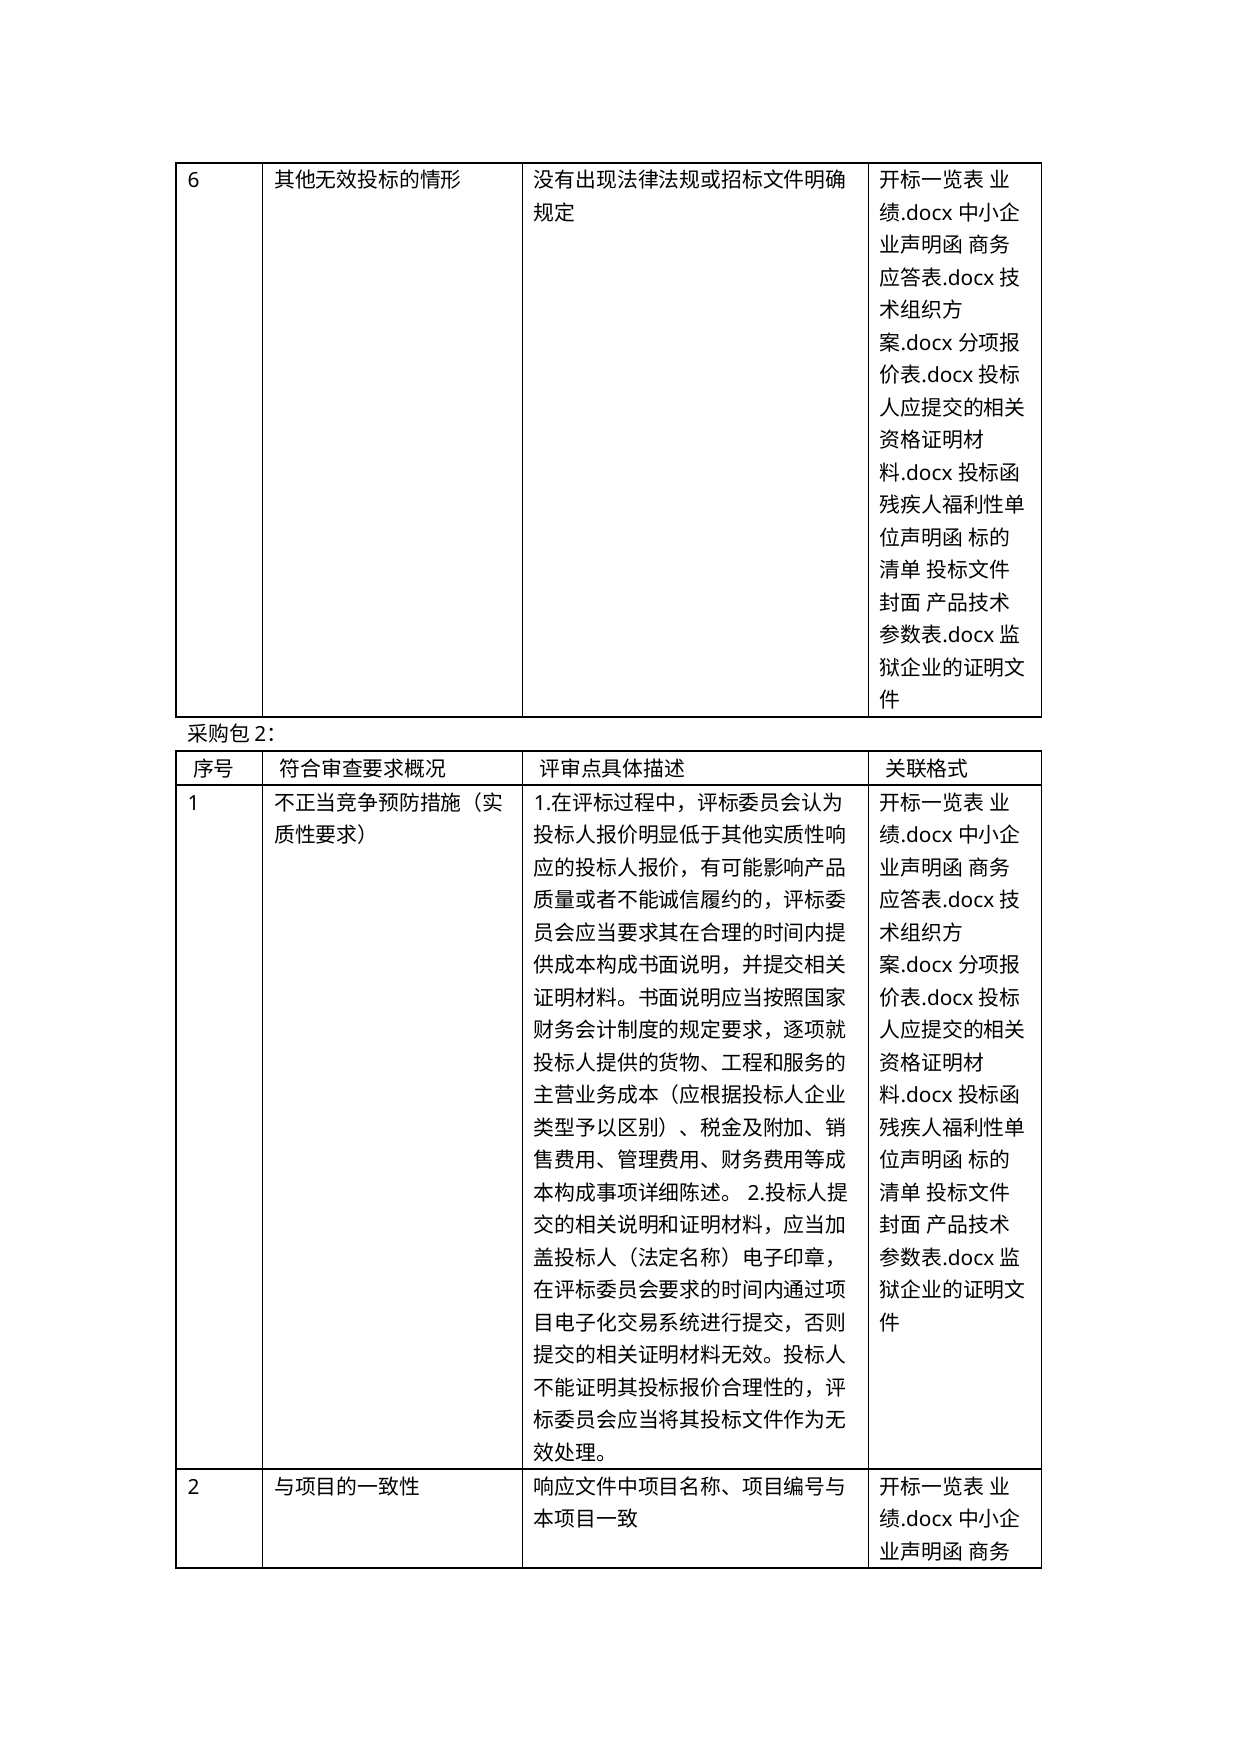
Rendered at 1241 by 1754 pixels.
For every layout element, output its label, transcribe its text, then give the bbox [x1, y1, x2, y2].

table_cell 没有出现法律法规或招标文件明确规定 [523, 164, 868, 716]
table_header 关联格式 [869, 752, 1041, 784]
table_cell 其他无效投标的情形 [263, 164, 522, 716]
table_cell 与项目的一致性 [263, 1470, 522, 1567]
table_cell 6 [177, 164, 262, 716]
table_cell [523, 1470, 868, 1567]
table_header 评审点具体描述 [523, 752, 868, 784]
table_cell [869, 164, 1041, 716]
text 采购包2： [187, 718, 1053, 750]
table_cell 1 [177, 786, 262, 1468]
table_cell 开标一览表 业绩.docx 中小企业声明函 商务应答表.docx 技术组织方案.docx 分项报价表.docx 投标人应提交的相关资格证明材料.docx 投标函 残疾人福利性单位声明函 标的清单 投标文件封面 产品技术参数表.docx 监狱企业的证明文件 [869, 786, 1041, 1468]
table_cell 不正当竞争预防措施（实质性要求） [263, 786, 522, 1468]
table_cell 1.在评标过程中，评标委员会认为投标人报价明显低于其他实质性响应的投标人报价，有可能影响产品质量或者不能诚信履约的，评标委员会应当要求其在合理的时间内提供成本构成书面说明，并提交相关证明材料。书面说明应当按照国家财务会计制度的规定要求，逐项就投标人提供的货物、工程和服务的主营业务成本（应根据投标人企业类型予以区别）、税金及附加、销售费用、管理费用、财务费用等成本构成事项详细陈述。 2.投标人提交的相关说明和证明材料，应当加盖投标人（法定名称）电子印章，在评标委员会要求的时间内通过项目电子化交易系统进行提交，否则提交的相关证明材料无效。投标人不能证明其投标报价合理性的，评标委员会应当将其投标文件作为无效处理。 [523, 786, 868, 1468]
table_cell 2 [177, 1470, 262, 1567]
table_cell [869, 1470, 1041, 1567]
table_header 序号 [177, 752, 262, 784]
table_header 符合审查要求概况 [263, 752, 522, 784]
